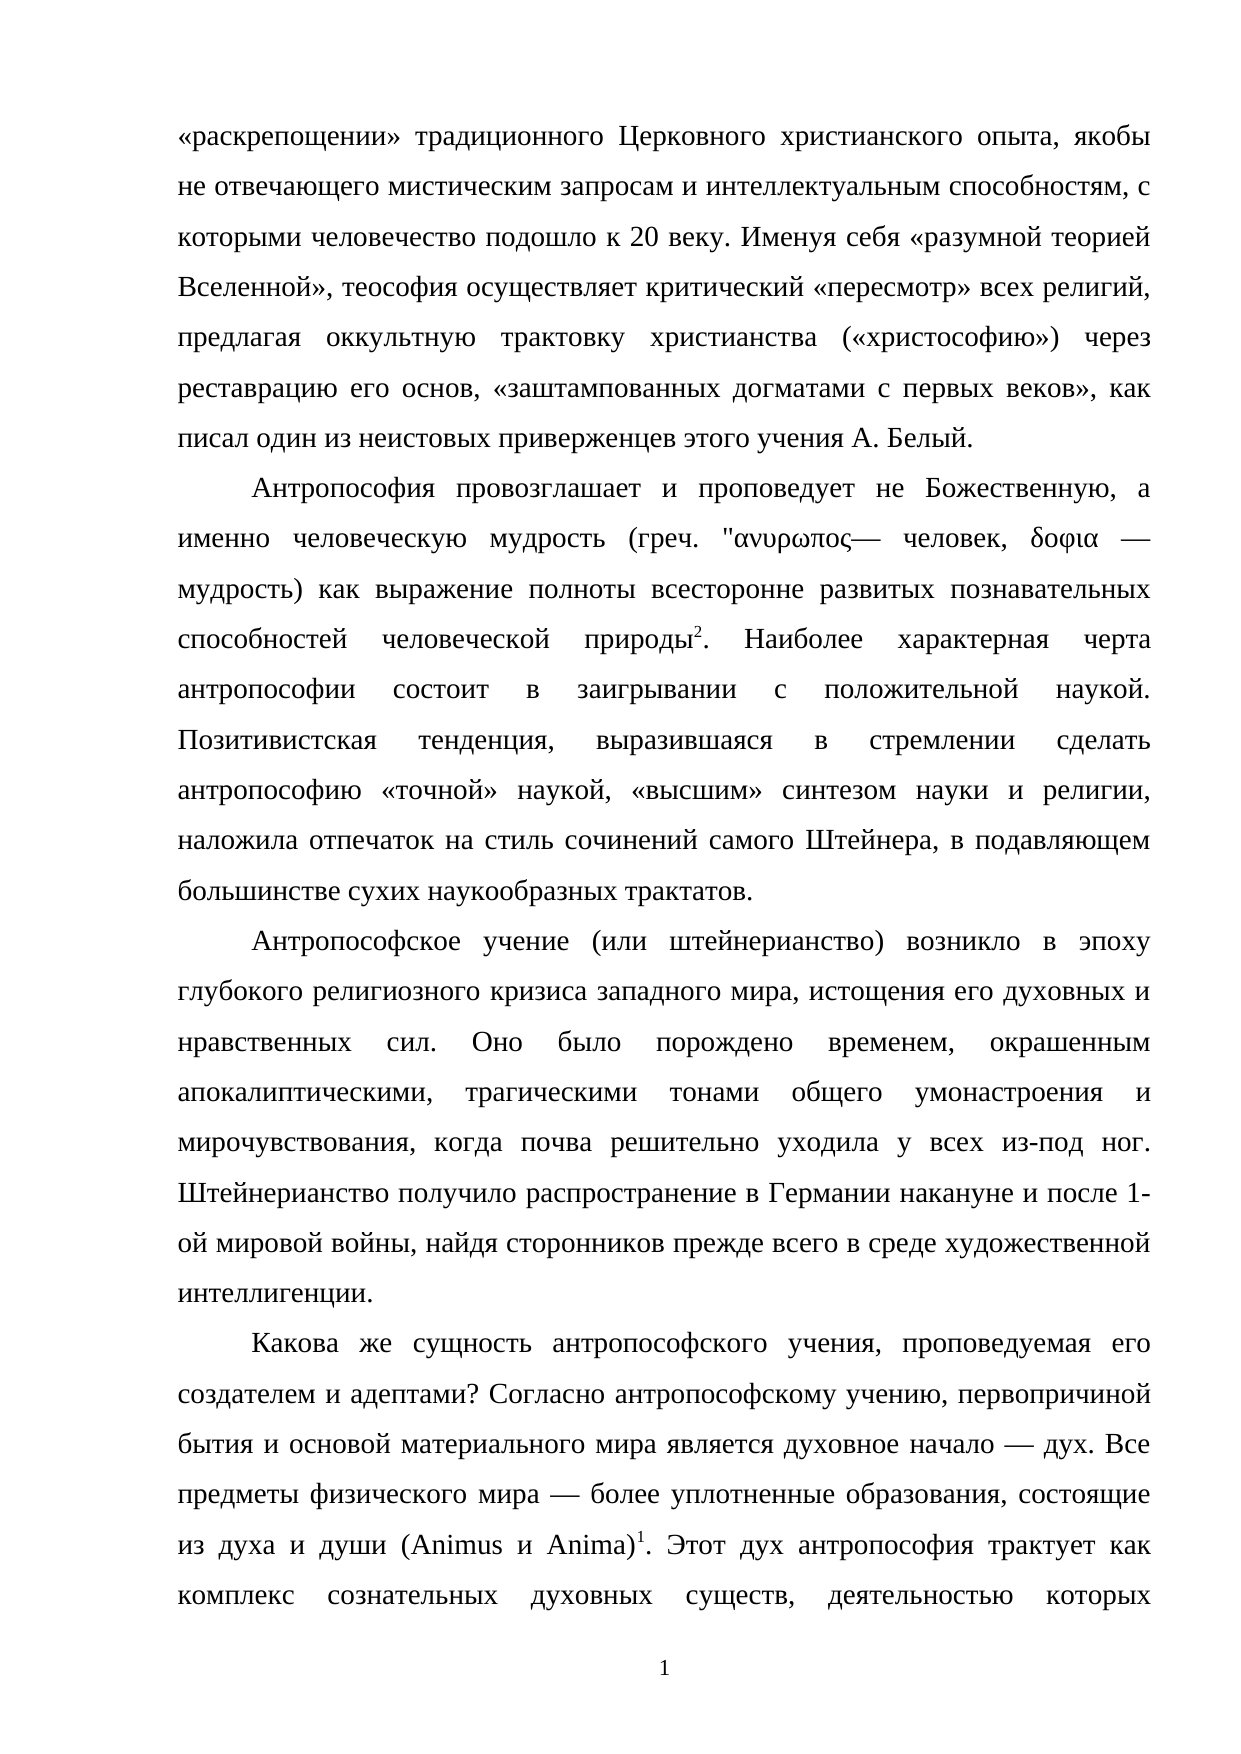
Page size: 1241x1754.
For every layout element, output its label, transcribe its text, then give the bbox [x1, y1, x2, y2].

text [177, 1326, 1152, 1611]
text Антропософия провозглашает и проповедует не Божественную, а именно человеческую мудрость (греч. "ανυρωπος— человек, δοφια — мудрость) как выражение полноты всесторонне развитых познавательных способностей человеческой природы2. Наиболее характерная черта антропософии состоит в заигрывании с положительной наукой. Позитивистская тенденция, выразившаяся в стремлении сделать антропософию «точной» наукой, «высшим» синтезом науки и религии, наложила отпечаток на стиль сочинений самого Штейнера, в подавляющем большинстве сухих наукообразных трактатов. [177, 470, 1152, 906]
text Антропософское учение (или штейнерианство) возникло в эпоху глубокого религиозного кризиса западного мира, истощения его духовных и нравственных сил. Оно было порождено временем, окрашенным апокалиптическими, трагическими тонами общего умонастроения и мирочувствования, когда почва решительно уходила у всех из-под ног. Штейнерианство получило распространение в Германии накануне и после 1-ой мировой войны, найдя сторонников прежде всего в среде художественной интеллигенции. [177, 923, 1152, 1309]
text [177, 118, 1152, 453]
